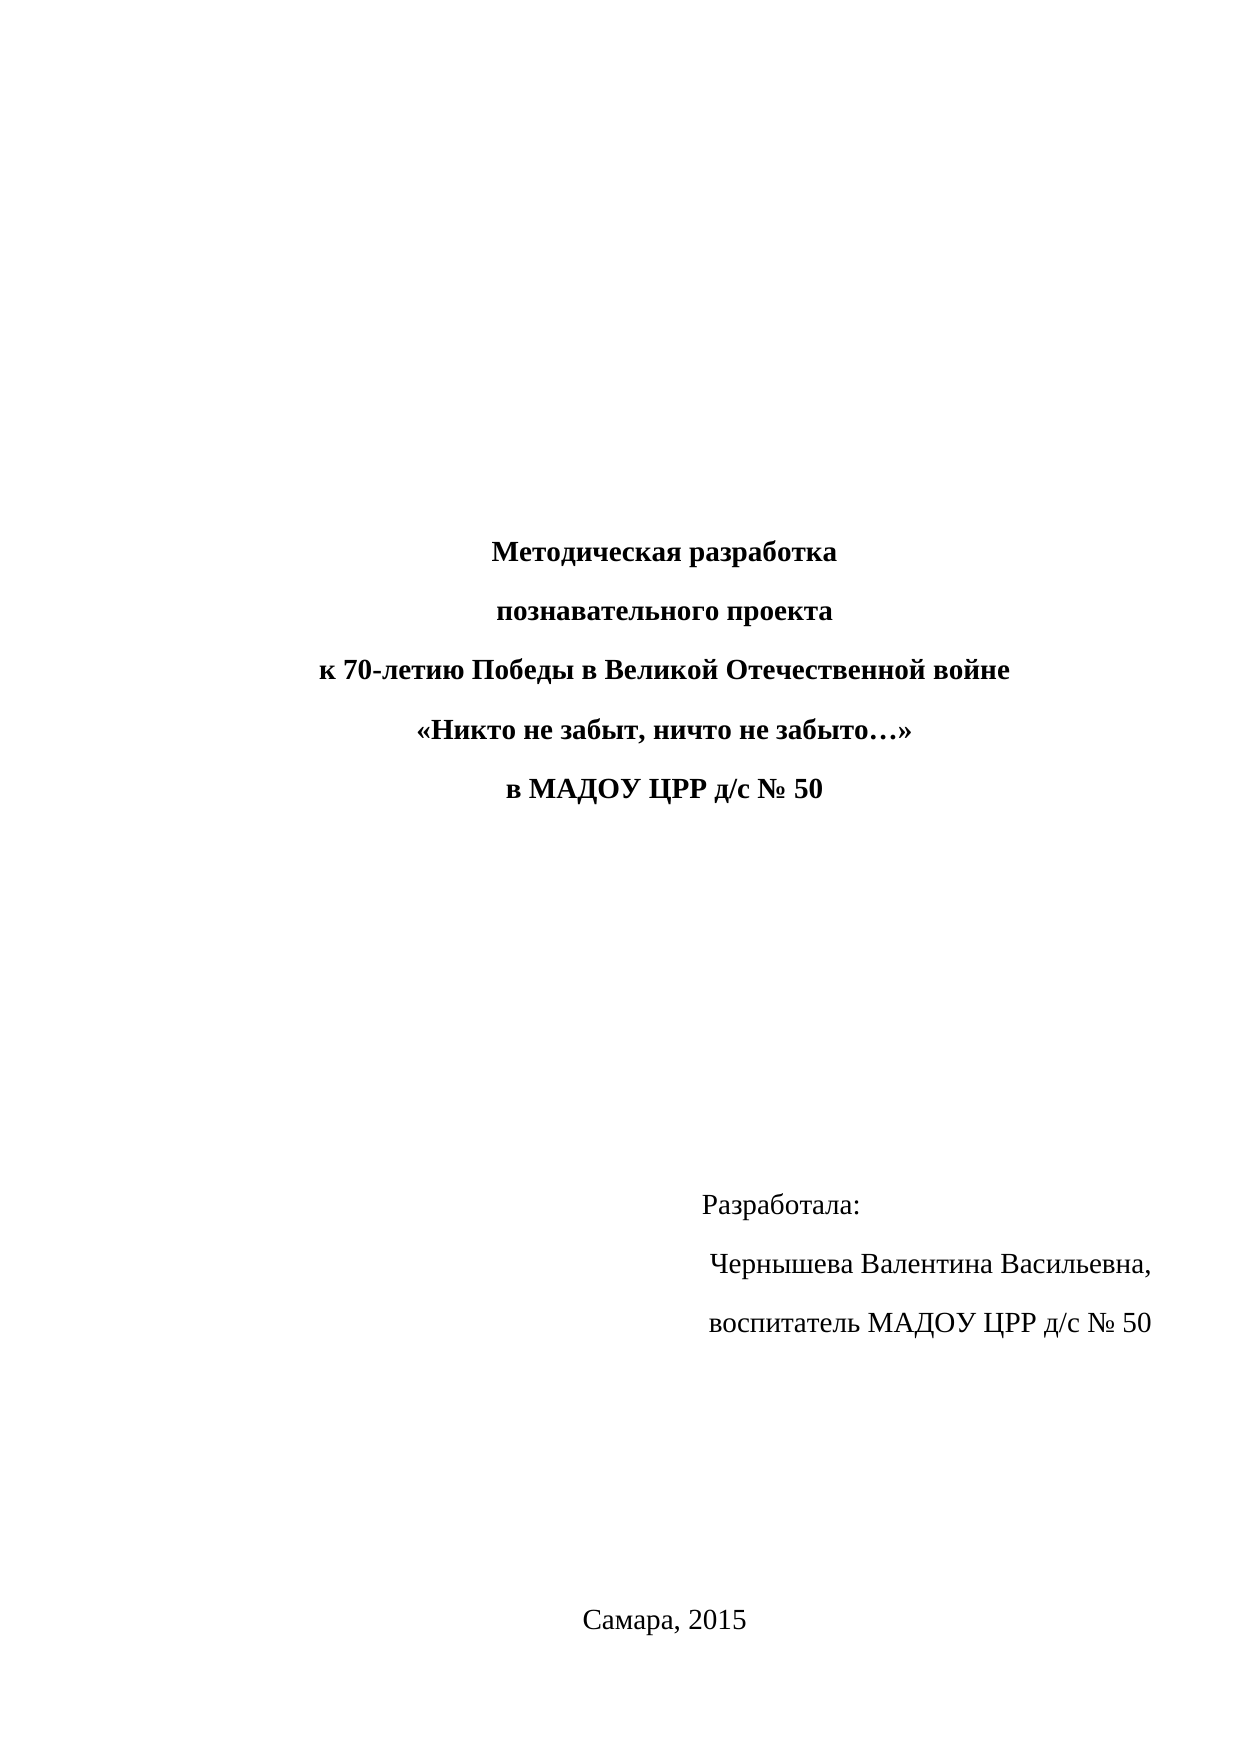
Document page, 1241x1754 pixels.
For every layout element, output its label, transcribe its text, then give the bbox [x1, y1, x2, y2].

text в МАДОУ ЦРР д/с № 50 [177, 771, 1152, 805]
text Методическая разработка [177, 534, 1152, 567]
text воспитатель МАДОУ ЦРР д/с № 50 [177, 1306, 1152, 1339]
text Чернышева Валентина Васильевна, [177, 1246, 1152, 1280]
text Разработала: [177, 1187, 1152, 1220]
text к 70-летию Победы в Великой Отечественной войне [177, 652, 1152, 686]
text «Никто не забыт, ничто не забыто…» [177, 712, 1152, 745]
text Самара, 2015 [177, 1602, 1152, 1636]
text познавательного проекта [177, 593, 1152, 627]
